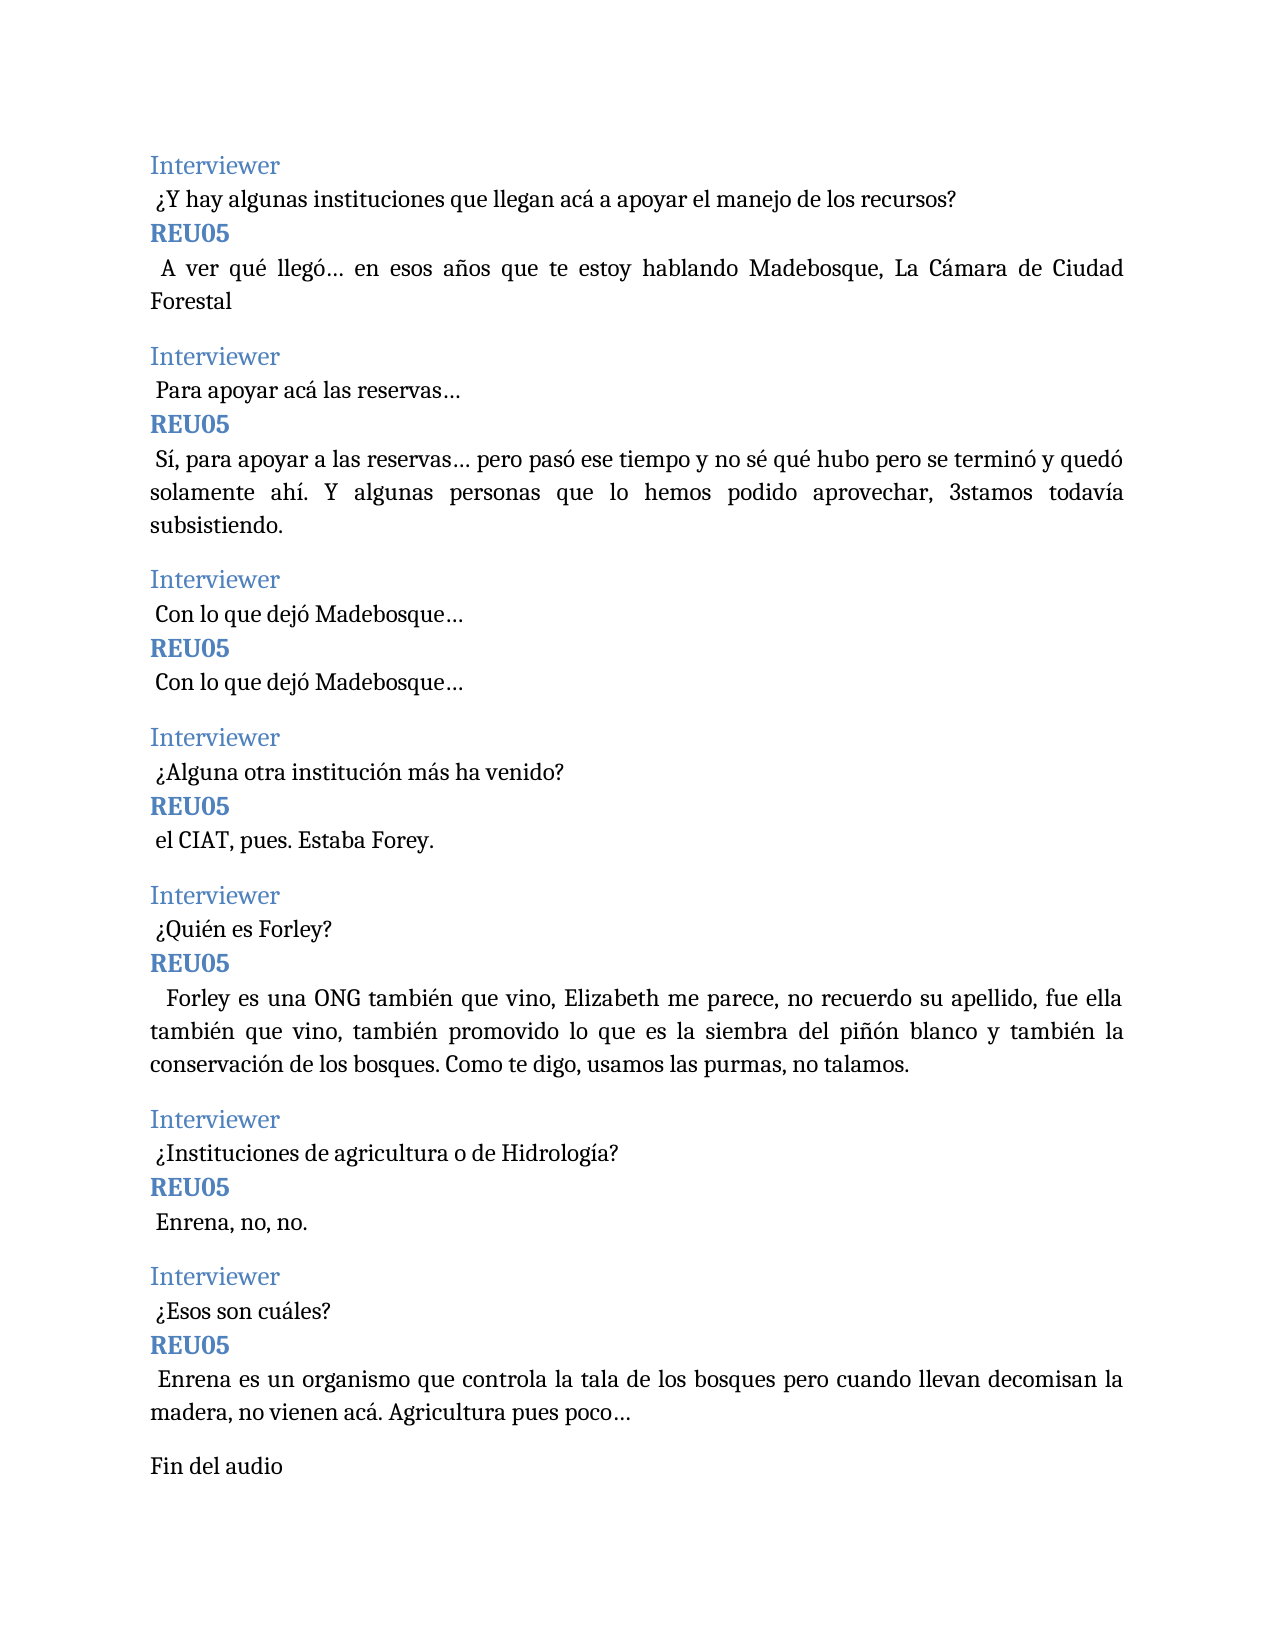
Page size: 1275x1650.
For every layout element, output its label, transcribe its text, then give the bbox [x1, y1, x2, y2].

text Fin del audio [150, 1452, 1125, 1481]
subtitle Interviewer ¿Alguna otra institución más ha venido? [150, 722, 1125, 786]
subtitle Interviewer ¿Instituciones de agricultura o de Hidrología? [150, 1104, 1125, 1168]
subtitle Interviewer ¿Quién es Forley? [150, 880, 1125, 944]
subtitle Interviewer Para apoyar acá las reservas… [150, 341, 1125, 405]
subtitle Interviewer Con lo que dejó Madebosque… [150, 564, 1125, 629]
text REU05 Forley es una ONG también que vino, Elizabeth me parece, no recuerdo su apellido, fue ella también que vino, también promovido lo que es la siembra del piñón blanco y también la conservación de los bosques. Como te digo, usamos las purmas, no talamos. [150, 948, 1125, 1078]
text REU05 A ver qué llegó… en esos años que te estoy hablando Madebosque, La Cámara de Ciudad Forestal [150, 218, 1125, 316]
text REU05 Con lo que dejó Madebosque… [150, 633, 1125, 697]
text REU05 Sí, para apoyar a las reservas… pero pasó ese tiempo y no sé qué hubo pero se terminó y quedó solamente ahí. Y algunas personas que lo hemos podido aprovechar, 3stamos todavía subsistiendo. [150, 409, 1125, 539]
subtitle Interviewer ¿Y hay algunas instituciones que llegan acá a apoyar el manejo de los recursos? [150, 150, 1125, 214]
subtitle Interviewer ¿Esos son cuáles? [150, 1261, 1125, 1326]
text REU05 Enrena, no, no. [150, 1172, 1125, 1236]
text REU05 Enrena es un organismo que controla la tala de los bosques pero cuando llevan decomisan la madera, no vienen acá. Agricultura pues poco… [150, 1330, 1125, 1427]
text REU05 el CIAT, pues. Estaba Forey. [150, 791, 1125, 855]
